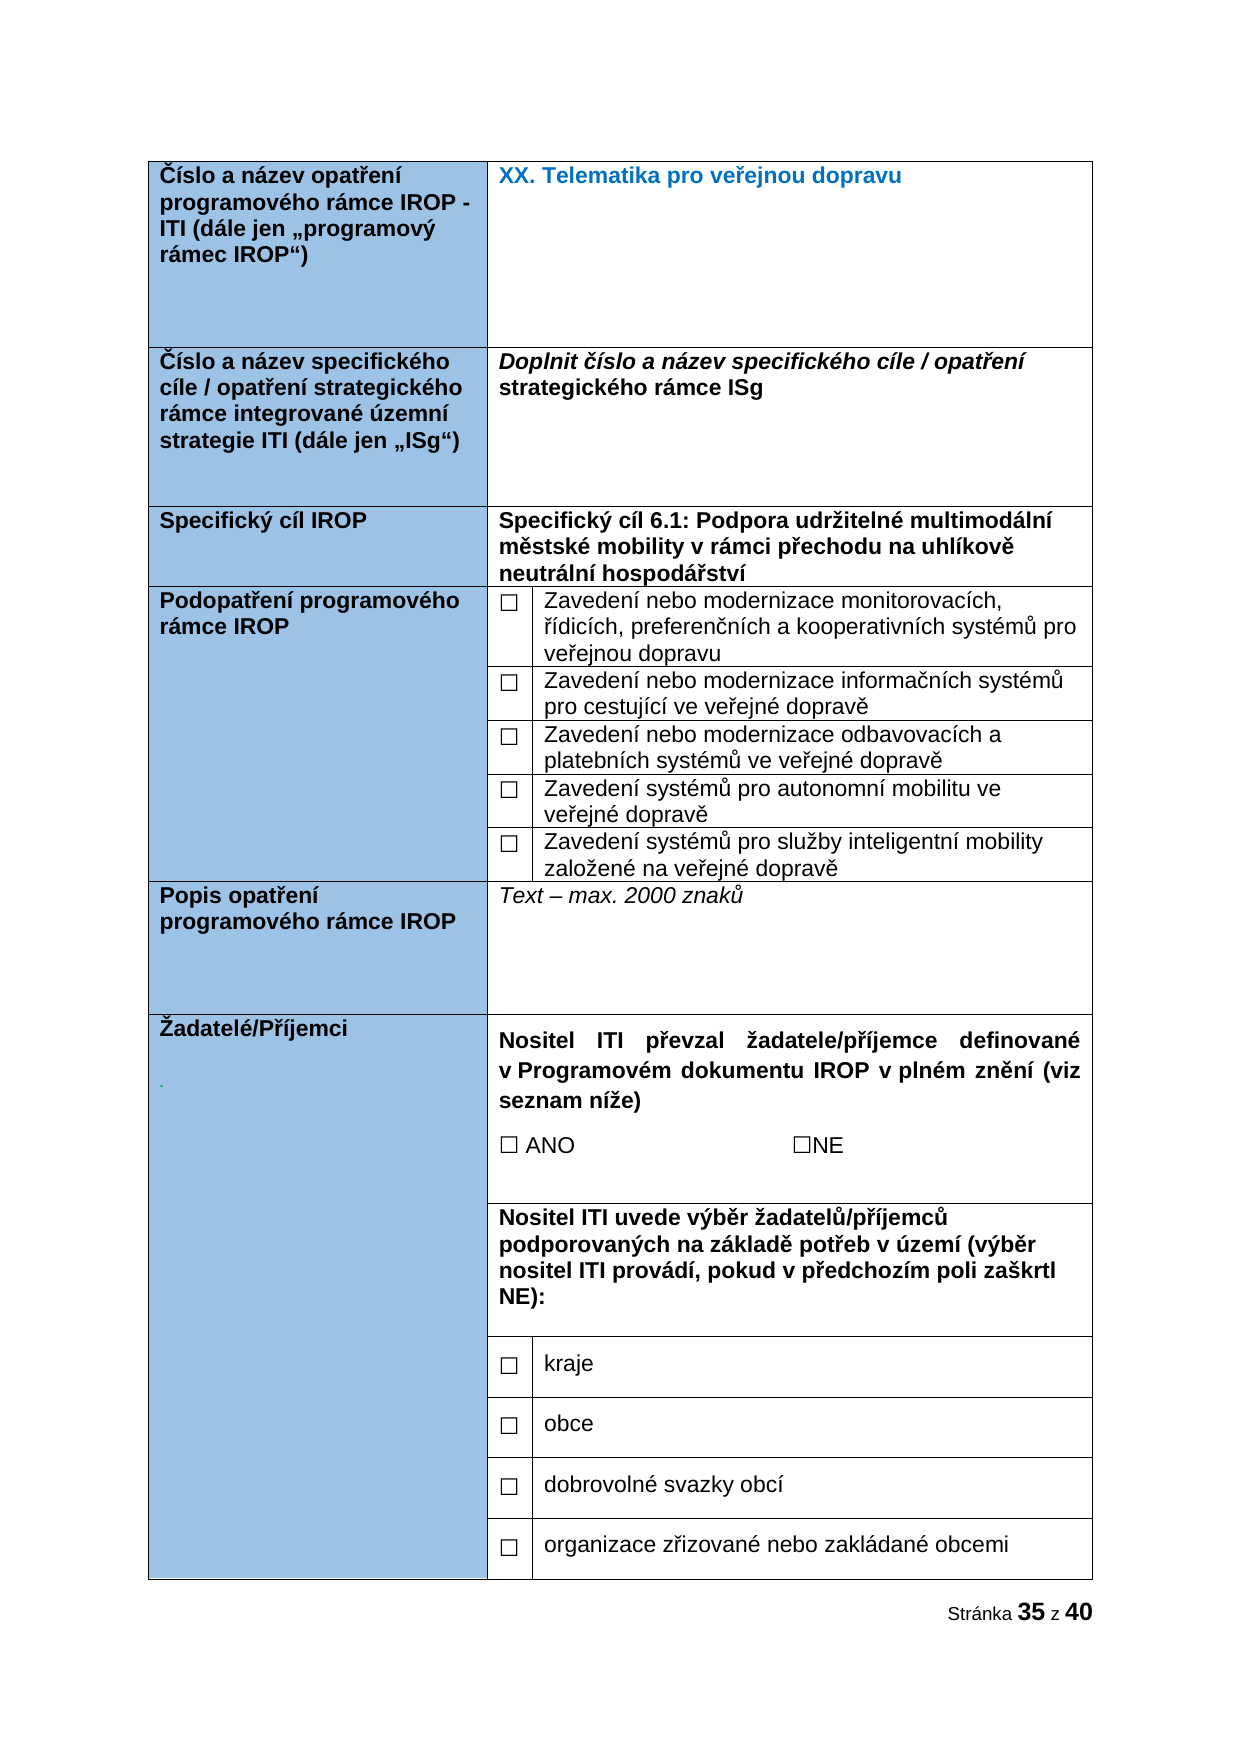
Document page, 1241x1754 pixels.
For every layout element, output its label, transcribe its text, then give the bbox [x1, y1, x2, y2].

table_cell Doplnit číslo a název specifického cíle / opatření strategického rámce ISg [488, 348, 1092, 506]
table_cell organizace zřizované nebo zakládané obcemi [533, 1519, 1092, 1578]
table_cell Žadatelé/Příjemci . [149, 1015, 487, 1578]
table_cell Zavedení nebo modernizace informačních systémů pro cestující ve veřejné dopravě [533, 667, 1092, 720]
table_cell Nositel ITI převzal žadatele/příjemce definované v Programovém dokumentu IROP v plném znění (viz seznam níže) ANO NE [488, 1015, 1092, 1203]
table_cell Podopatření programového rámce IROP [149, 587, 487, 881]
table_cell kraje [533, 1337, 1092, 1397]
table_cell Zavedení systémů pro služby inteligentní mobility založené na veřejné dopravě [533, 828, 1092, 881]
table_cell Zavedení nebo modernizace odbavovacích a platebních systémů ve veřejné dopravě [533, 721, 1092, 773]
table_cell Specifický cíl 6.1: Podpora udržitelné multimodální městské mobility v rámci přechodu na uhlíkově neutrální hospodářství [488, 507, 1092, 586]
table_cell Specifický cíl IROP [149, 507, 487, 586]
table_cell Číslo a název specifického cíle / opatření strategického rámce integrované územní strategie ITI (dále jen „ISg“) [149, 348, 487, 506]
table_header XX. Telematika pro veřejnou dopravu [488, 162, 1092, 347]
table_header Číslo a název opatření programového rámce IROP - ITI (dále jen „programový rámec IROP“) [149, 162, 487, 347]
table_cell Nositel ITI uvede výběr žadatelů/příjemců podporovaných na základě potřeb v území (výběr nositel ITI provádí, pokud v předchozím poli zaškrtl NE): [488, 1204, 1092, 1336]
table_cell Zavedení nebo modernizace monitorovacích, řídicích, preferenčních a kooperativních systémů pro veřejnou dopravu [533, 587, 1092, 666]
table_cell dobrovolné svazky obcí [533, 1458, 1092, 1518]
table_cell Text – max. 2000 znaků [488, 882, 1092, 1014]
table_cell Zavedení systémů pro autonomní mobilitu ve veřejné dopravě [533, 775, 1092, 827]
table_cell Popis opatření programového rámce IROP [149, 882, 487, 1014]
table_cell obce [533, 1398, 1092, 1457]
